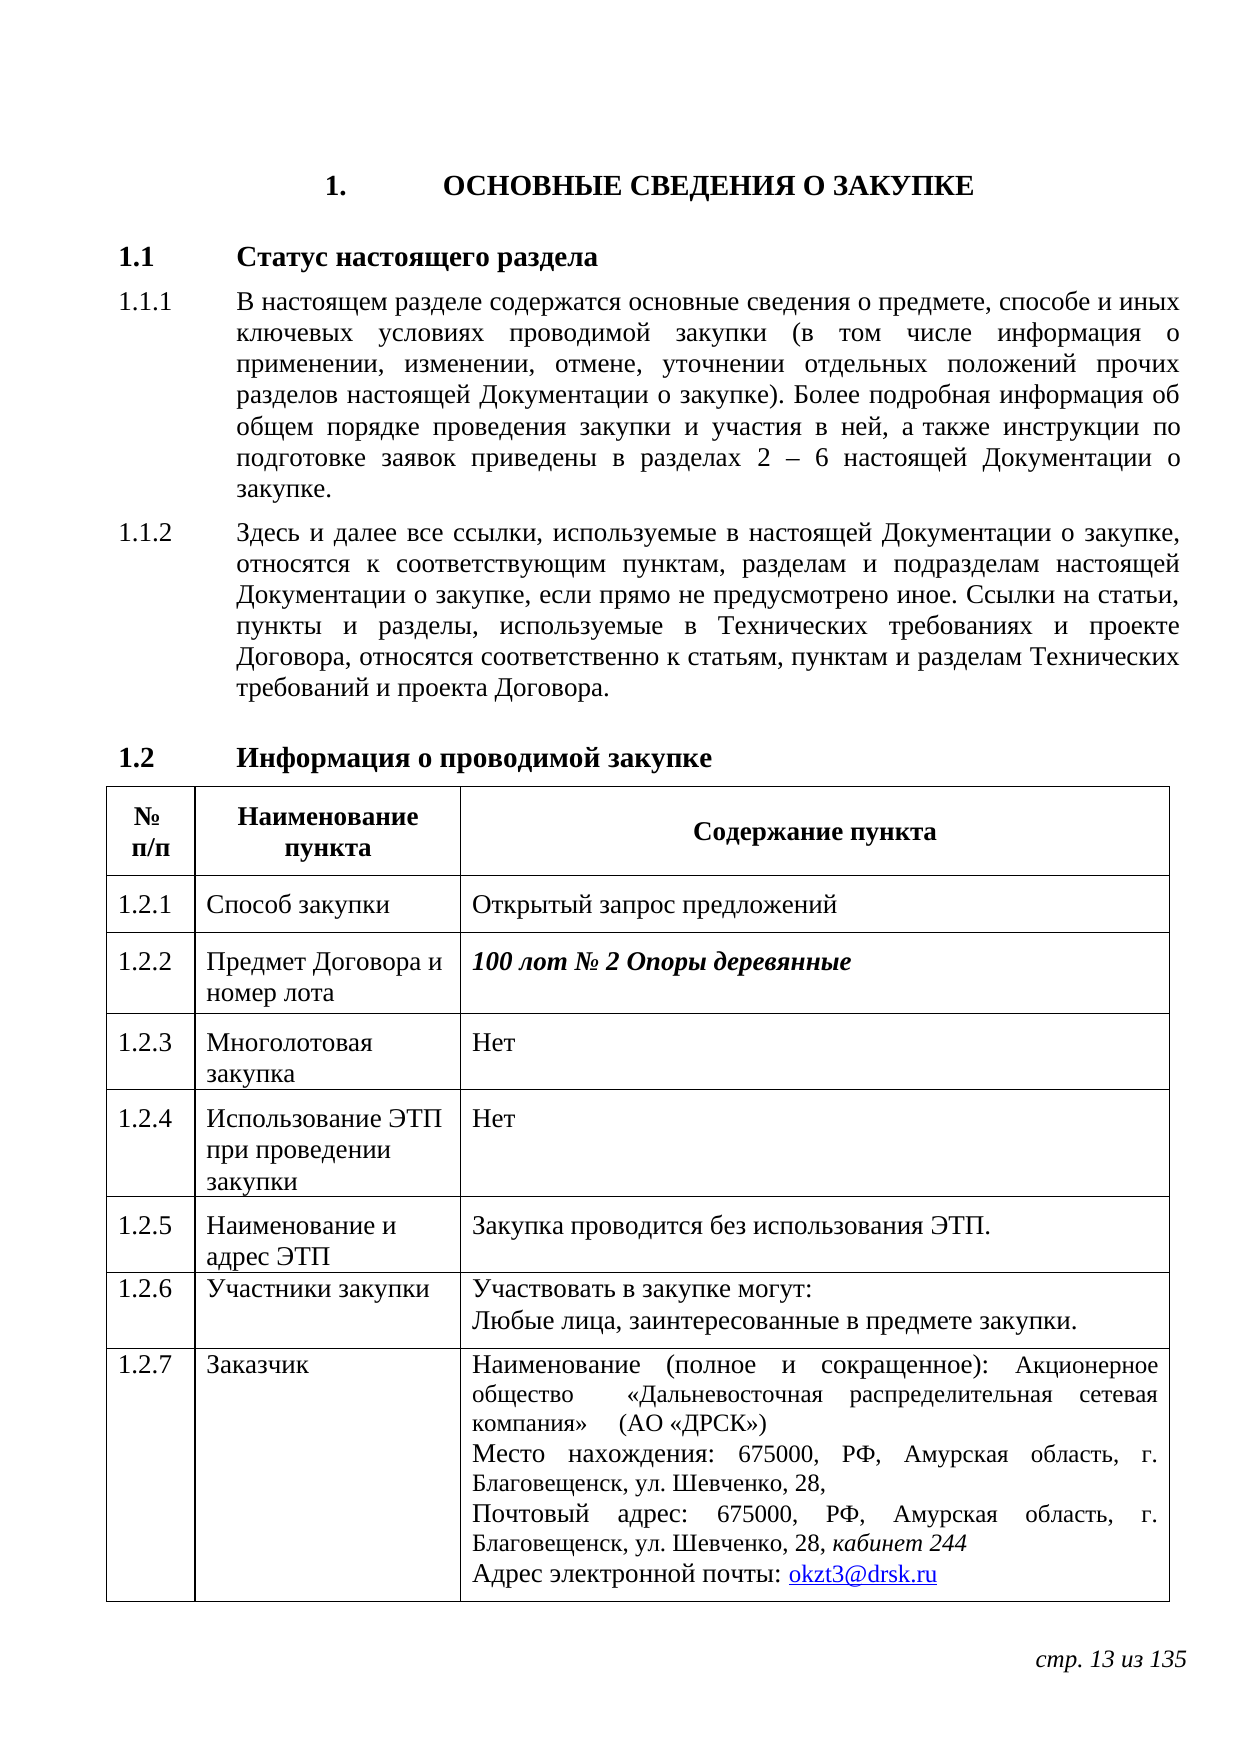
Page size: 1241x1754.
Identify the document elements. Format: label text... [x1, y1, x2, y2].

table_cell [107, 1349, 194, 1601]
subtitle Статус настоящего раздела [118, 239, 1181, 273]
table_cell Участники закупки [196, 1273, 460, 1347]
table_cell Способ закупки [196, 876, 460, 932]
list В настоящем разделе содержатся основные сведения о предмете, способе и иных ключевых условиях проводимой закупки (в том числе информация о применении, изменении, отмене, уточнении отдельных положений прочих разделов настоящей Документации о закупке). Более подробная информация об общем порядке проведения закупки и участия в ней, а также инструкции по подготовке заявок приведены в разделах 2 – 6 настоящей Документации о закупке. [118, 285, 1181, 503]
table_cell [107, 1014, 194, 1089]
table_cell Многолотовая закупка [196, 1014, 460, 1089]
table_cell [107, 1273, 194, 1347]
table_cell Использование ЭТП при проведении закупки [196, 1090, 460, 1196]
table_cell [461, 1349, 1169, 1601]
table_cell Открытый запрос предложений [461, 876, 1169, 932]
text Здесь и далее все ссылки, используемые в настоящей Документации о закупке, относятся к соответствующим пунктам, разделам и подразделам настоящей Документации о закупке, если прямо не предусмотрено иное. Ссылки на статьи, пункты и разделы, используемые в Технических требованиях и проекте Договора, относятся соответственно к статьям, пунктам и разделам Технических требований и проекта Договора. [118, 516, 1181, 703]
subtitle Информация о проводимой закупке [118, 740, 1181, 774]
table_cell Нет [461, 1090, 1169, 1196]
table_cell Нет [461, 1014, 1169, 1089]
table_cell Предмет Договора и номер лота [196, 933, 460, 1013]
table_cell 100 лот № 2 Опоры деревянные [461, 933, 1169, 1013]
subtitle ОСНОВНЫЕ СВЕДЕНИЯ О ЗАКУПКЕ [118, 168, 1181, 202]
table_cell Закупка проводится без использования ЭТП. [461, 1197, 1169, 1272]
table_cell [107, 1090, 194, 1196]
table_cell [107, 1197, 194, 1272]
table_header Содержание пункта [461, 787, 1169, 874]
table_header Наименование пункта [196, 787, 460, 874]
table_cell Заказчик [196, 1349, 460, 1601]
table_cell Участвовать в закупке могут: Любые лица, заинтересованные в предмете закупки. [461, 1273, 1169, 1347]
table_cell [107, 876, 194, 932]
table_cell [107, 933, 194, 1013]
table_header № п/п [107, 787, 194, 874]
table_cell Наименование и адрес ЭТП [196, 1197, 460, 1272]
